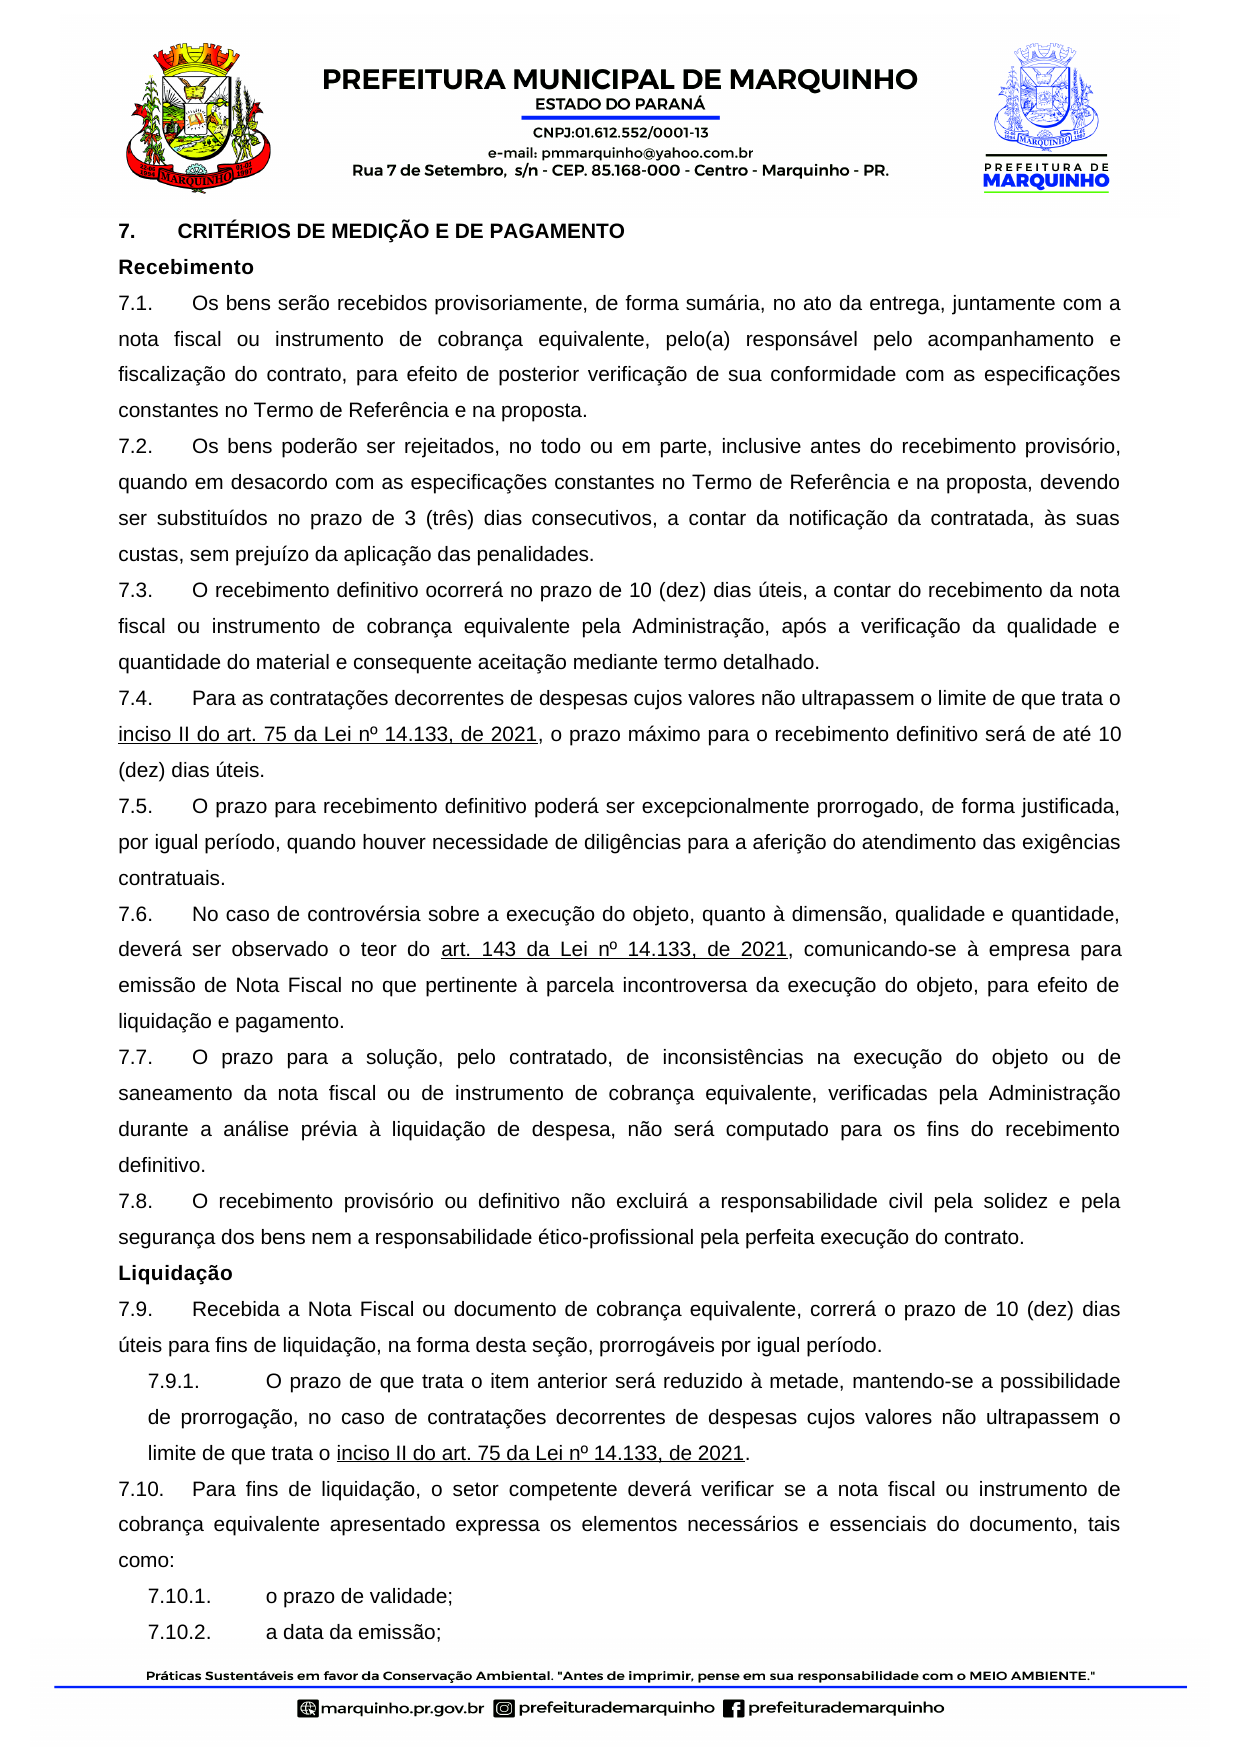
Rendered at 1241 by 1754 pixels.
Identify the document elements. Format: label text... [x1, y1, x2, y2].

text Liquidação [118, 1261, 1122, 1285]
text o prazo de validade; [148, 1584, 1122, 1608]
text O recebimento definitivo ocorrerá no prazo de 10 (dez) dias úteis, a contar do recebimento da nota fiscal ou instrumento de cobrança equivalente pela Administração, após a verificação da qualidade e quantidade do material e consequente aceitação mediante termo detalhado. [118, 578, 1122, 674]
text O prazo de que trata o item anterior será reduzido à metade, mantendo-se a possibilidade de prorrogação, no caso de contratações decorrentes de despesas cujos valores não ultrapassem o limite de que trata o inciso II do art. 75 da Lei nº 14.133, de 2021. [148, 1368, 1122, 1464]
text No caso de controvérsia sobre a execução do objeto, quanto à dimensão, qualidade e quantidade, deverá ser observado o teor do art. 143 da Lei nº 14.133, de 2021, comunicando-se à empresa para emissão de Nota Fiscal no que pertinente à parcela incontroversa da execução do objeto, para efeito de liquidação e pagamento. [118, 901, 1122, 1033]
text O prazo para recebimento definitivo poderá ser excepcionalmente prorrogado, de forma justificada, por igual período, quando houver necessidade de diligências para a aferição do atendimento das exigências contratuais. [118, 793, 1122, 889]
picture [60, 14, 1181, 218]
text O prazo para a solução, pelo contratado, de inconsistências na execução do objeto ou de saneamento da nota fiscal ou de instrumento de cobrança equivalente, verificadas pela Administração durante a análise prévia à liquidação de despesa, não será computado para os fins do recebimento definitivo. [118, 1045, 1122, 1177]
picture [30, 1638, 1210, 1747]
text Recebida a Nota Fiscal ou documento de cobrança equivalente, correrá o prazo de 10 (dez) dias úteis para fins de liquidação, na forma desta seção, prorrogáveis por igual período. [118, 1297, 1122, 1357]
text Para fins de liquidação, o setor competente deverá verificar se a nota fiscal ou instrumento de cobrança equivalente apresentado expressa os elementos necessários e essenciais do documento, tais como: [118, 1476, 1122, 1572]
text Para as contratações decorrentes de despesas cujos valores não ultrapassem o limite de que trata o inciso II do art. 75 da Lei nº 14.133, de 2021, o prazo máximo para o recebimento definitivo será de até 10 (dez) dias úteis. [118, 686, 1122, 782]
text Os bens poderão ser rejeitados, no todo ou em parte, inclusive antes do recebimento provisório, quando em desacordo com as especificações constantes no Termo de Referência e na proposta, devendo ser substituídos no prazo de 3 (três) dias consecutivos, a contar da notificação da contratada, às suas custas, sem prejuízo da aplicação das penalidades. [118, 434, 1122, 566]
text a data da emissão; [148, 1620, 1122, 1644]
text O recebimento provisório ou definitivo não excluirá a responsabilidade civil pela solidez e pela segurança dos bens nem a responsabilidade ético-profissional pela perfeita execução do contrato. [118, 1189, 1122, 1249]
text Os bens serão recebidos provisoriamente, de forma sumária, no ato da entrega, juntamente com a nota fiscal ou instrumento de cobrança equivalente, pelo(a) responsável pelo acompanhamento e fiscalização do contrato, para efeito de posterior verificação de sua conformidade com as especificações constantes no Termo de Referência e na proposta. [118, 290, 1122, 422]
text CRITÉRIOS DE MEDIÇÃO E DE PAGAMENTO [118, 218, 1122, 242]
text Recebimento [118, 254, 1122, 278]
